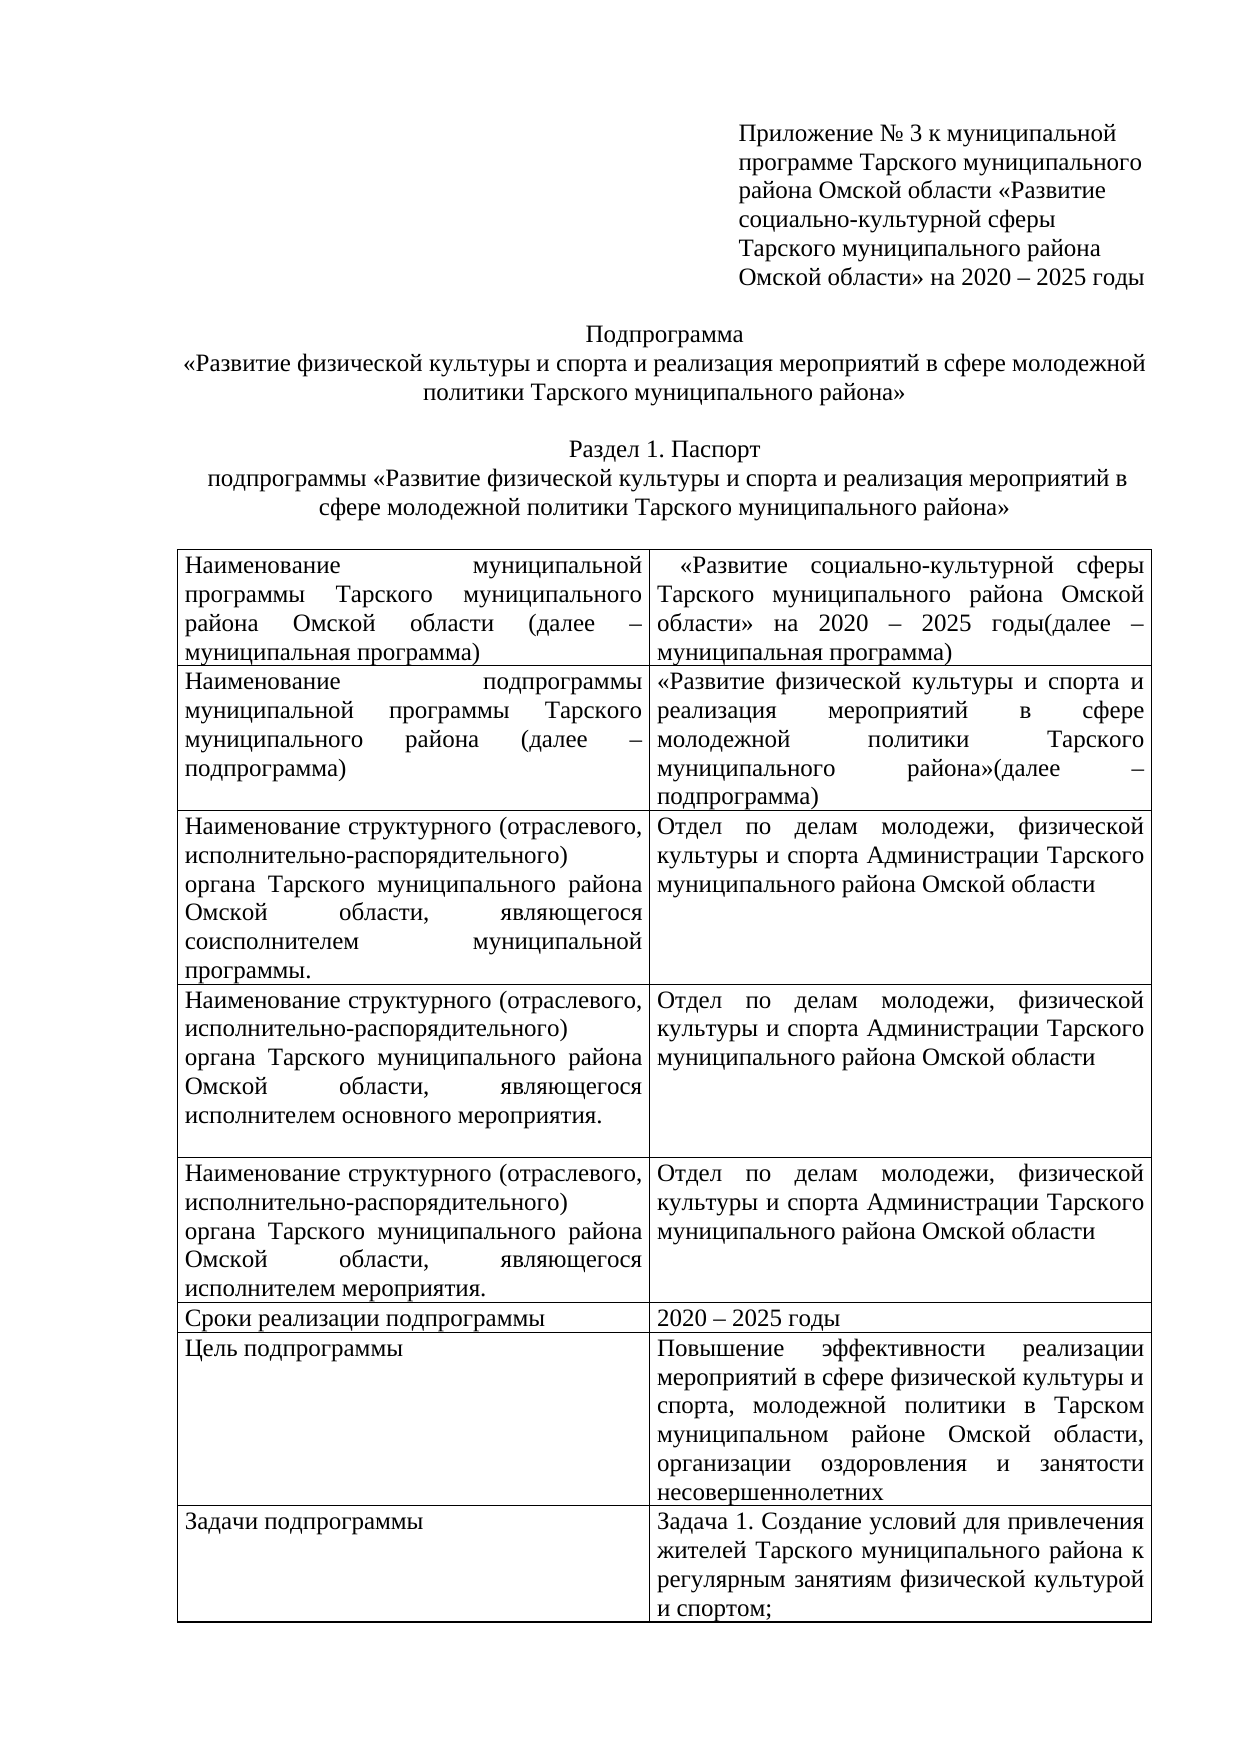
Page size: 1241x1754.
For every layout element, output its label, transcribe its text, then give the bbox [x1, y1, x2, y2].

text подпрограммы «Развитие физической культуры и спорта и реализация мероприятий в сфере молодежной политики Тарского муниципального района» [177, 463, 1152, 521]
table_cell Наименование структурного (отраслевого, исполнительно-распорядительного) органа Тарского муниципального района Омской области, являющегося исполнителем основного мероприятия. [178, 985, 649, 1157]
table_cell Отдел по делам молодежи, физической культуры и спорта Администрации Тарского муниципального района Омской области [650, 811, 1151, 984]
table_cell Цель подпрограммы [178, 1333, 649, 1505]
table_cell Сроки реализации подпрограммы [178, 1303, 649, 1332]
table_cell «Развитие физической культуры и спорта и реализация мероприятий в сфере молодежной политики Тарского муниципального района»(далее – подпрограмма) [650, 666, 1151, 810]
text «Развитие физической культуры и спорта и реализация мероприятий в сфере молодежной политики Тарского муниципального района» [177, 348, 1152, 406]
table_cell Отдел по делам молодежи, физической культуры и спорта Администрации Тарского муниципального района Омской области [650, 985, 1151, 1157]
table_header «Развитие социально-культурной сферы Тарского муниципального района Омской области» на 2020 – 2025 годы(далее – муниципальная программа) [650, 550, 1151, 665]
text Подпрограмма [177, 319, 1152, 348]
table_header Наименование муниципальной программы Тарского муниципального района Омской области (далее – муниципальная программа) [178, 550, 649, 665]
text Раздел 1. Паспорт [177, 434, 1152, 463]
table_cell 2020 – 2025 годы [650, 1303, 1151, 1332]
table_cell Отдел по делам молодежи, физической культуры и спорта Администрации Тарского муниципального района Омской области [650, 1158, 1151, 1302]
text Приложение № 3 к муниципальной программе Тарского муниципального района Омской области «Развитие социально-культурной сферы Тарского муниципального района Омской области» на 2020 – 2025 годы [738, 118, 1152, 291]
table_cell Задачи подпрограммы [178, 1506, 649, 1621]
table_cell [650, 1506, 1151, 1621]
table_cell Наименование подпрограммы муниципальной программы Тарского муниципального района (далее – подпрограмма) [178, 666, 649, 810]
table_cell Наименование структурного (отраслевого, исполнительно-распорядительного) органа Тарского муниципального района Омской области, являющегося исполнителем мероприятия. [178, 1158, 649, 1302]
table_cell Наименование структурного (отраслевого, исполнительно-распорядительного) органа Тарского муниципального района Омской области, являющегося соисполнителем муниципальной программы. [178, 811, 649, 984]
table_cell Повышение эффективности реализации мероприятий в сфере физической культуры и спорта, молодежной политики в Тарском муниципальном районе Омской области, организации оздоровления и занятости несовершеннолетних [650, 1333, 1151, 1505]
